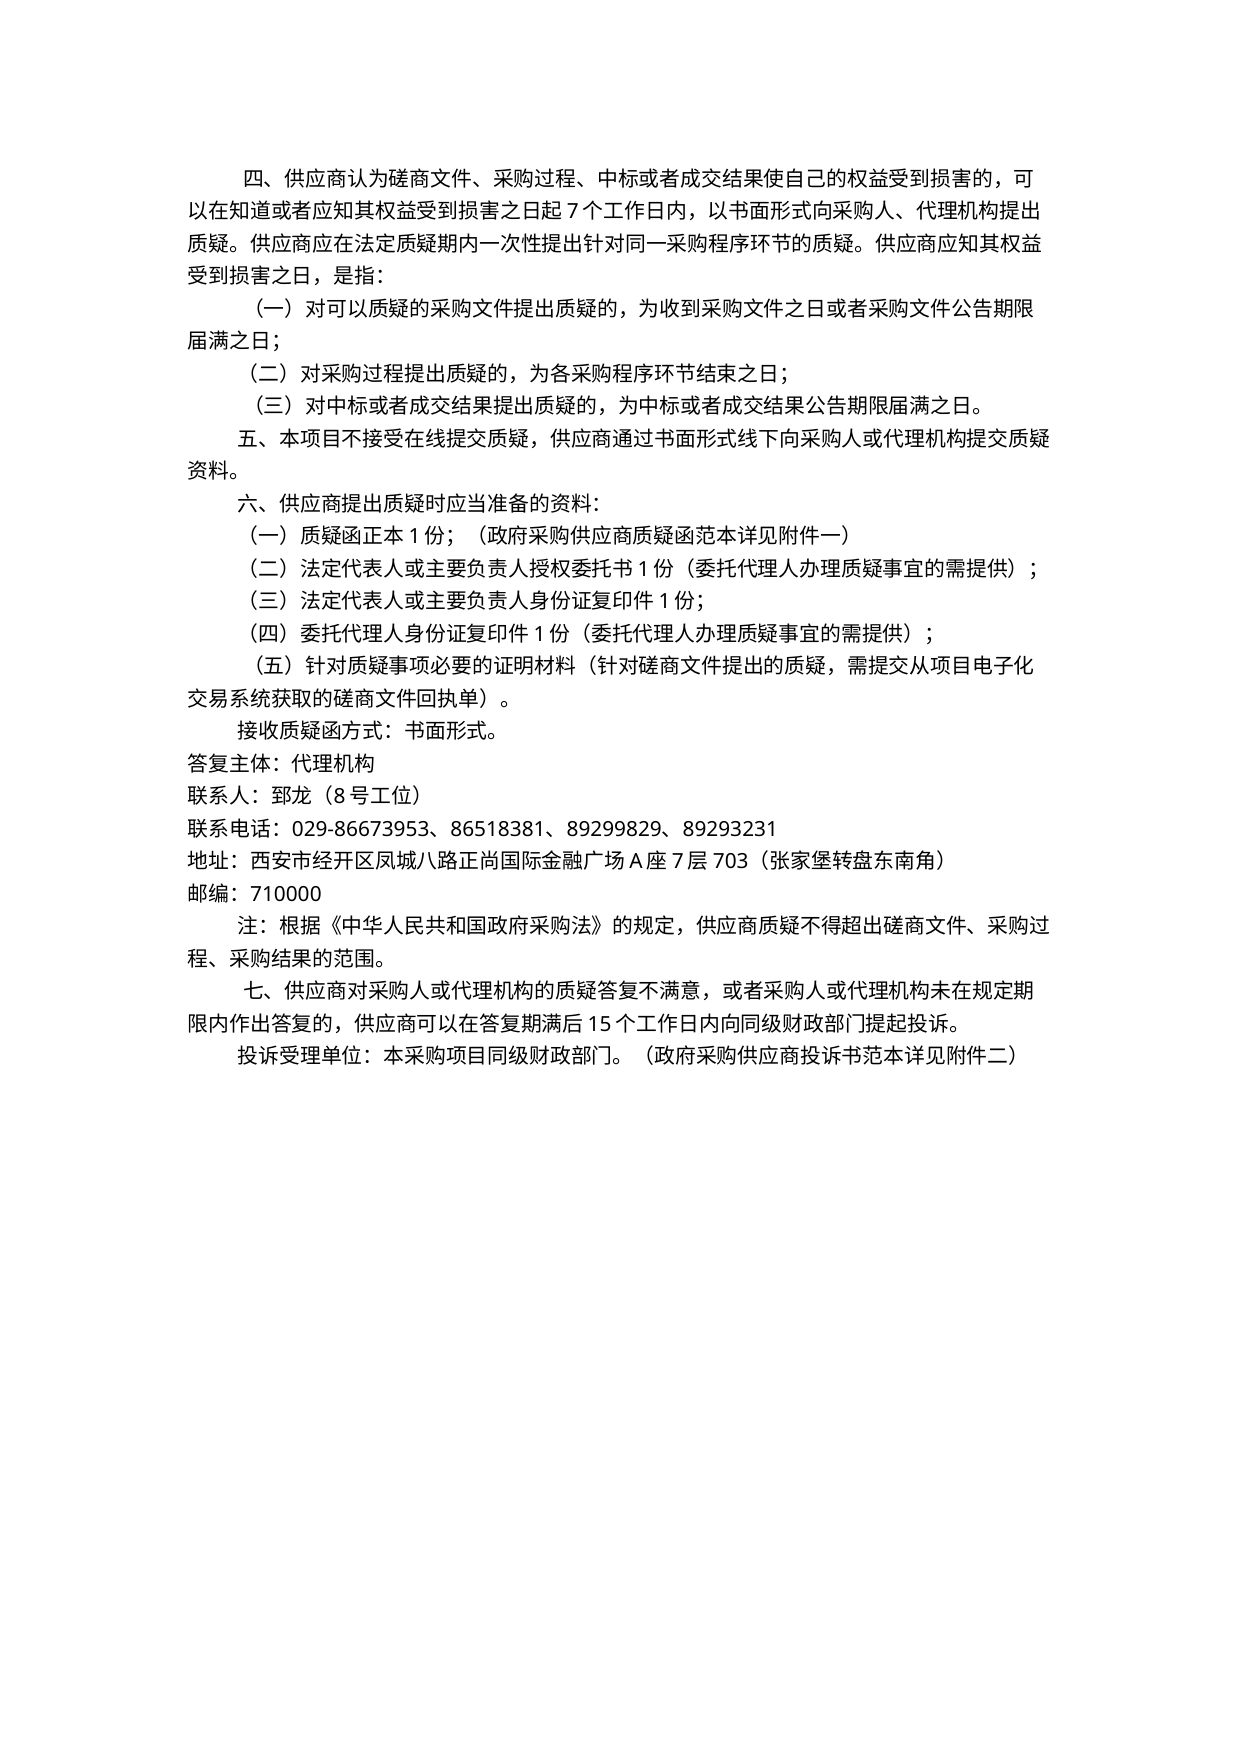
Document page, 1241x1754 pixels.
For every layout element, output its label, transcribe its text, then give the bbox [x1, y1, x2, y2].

text （二）对采购过程提出质疑的，为各采购程序环节结束之日； [187, 357, 1053, 389]
text 联系电话：029-86673953、86518381、89299829、89293231 [187, 812, 1053, 844]
text （一）对可以质疑的采购文件提出质疑的，为收到采购文件之日或者采购文件公告期限届满之日； [187, 292, 1053, 357]
text 邮编：710000 [187, 877, 1053, 909]
text 地址：西安市经开区凤城八路正尚国际金融广场A座7层703（张家堡转盘东南角） [187, 844, 1053, 877]
text 四、供应商认为磋商文件、采购过程、中标或者成交结果使自己的权益受到损害的，可以在知道或者应知其权益受到损害之日起7个工作日内，以书面形式向采购人、代理机构提出质疑。供应商应在法定质疑期内一次性提出针对同一采购程序环节的质疑。供应商应知其权益受到损害之日，是指： [187, 162, 1053, 292]
text 七、供应商对采购人或代理机构的质疑答复不满意，或者采购人或代理机构未在规定期限内作出答复的，供应商可以在答复期满后15个工作日内向同级财政部门提起投诉。 [187, 974, 1053, 1039]
text （三）对中标或者成交结果提出质疑的，为中标或者成交结果公告期限届满之日。 [187, 389, 1053, 422]
text （二）法定代表人或主要负责人授权委托书1份（委托代理人办理质疑事宜的需提供）； [187, 552, 1053, 584]
text 六、供应商提出质疑时应当准备的资料： [187, 487, 1053, 519]
text 注：根据《中华人民共和国政府采购法》的规定，供应商质疑不得超出磋商文件、采购过程、采购结果的范围。 [187, 909, 1053, 974]
text （四）委托代理人身份证复印件1份（委托代理人办理质疑事宜的需提供）； [187, 617, 1053, 649]
text （五）针对质疑事项必要的证明材料（针对磋商文件提出的质疑，需提交从项目电子化交易系统获取的磋商文件回执单）。 [187, 649, 1053, 714]
text （一）质疑函正本1份；（政府采购供应商质疑函范本详见附件一） [187, 519, 1053, 552]
text 接收质疑函方式：书面形式。 [187, 714, 1053, 747]
text （三）法定代表人或主要负责人身份证复印件1份； [187, 584, 1053, 617]
text 联系人：郅龙（8号工位） [187, 779, 1053, 812]
text 五、本项目不接受在线提交质疑，供应商通过书面形式线下向采购人或代理机构提交质疑资料。 [187, 422, 1053, 487]
text 投诉受理单位：本采购项目同级财政部门。（政府采购供应商投诉书范本详见附件二） [187, 1039, 1053, 1072]
text 答复主体：代理机构 [187, 747, 1053, 779]
